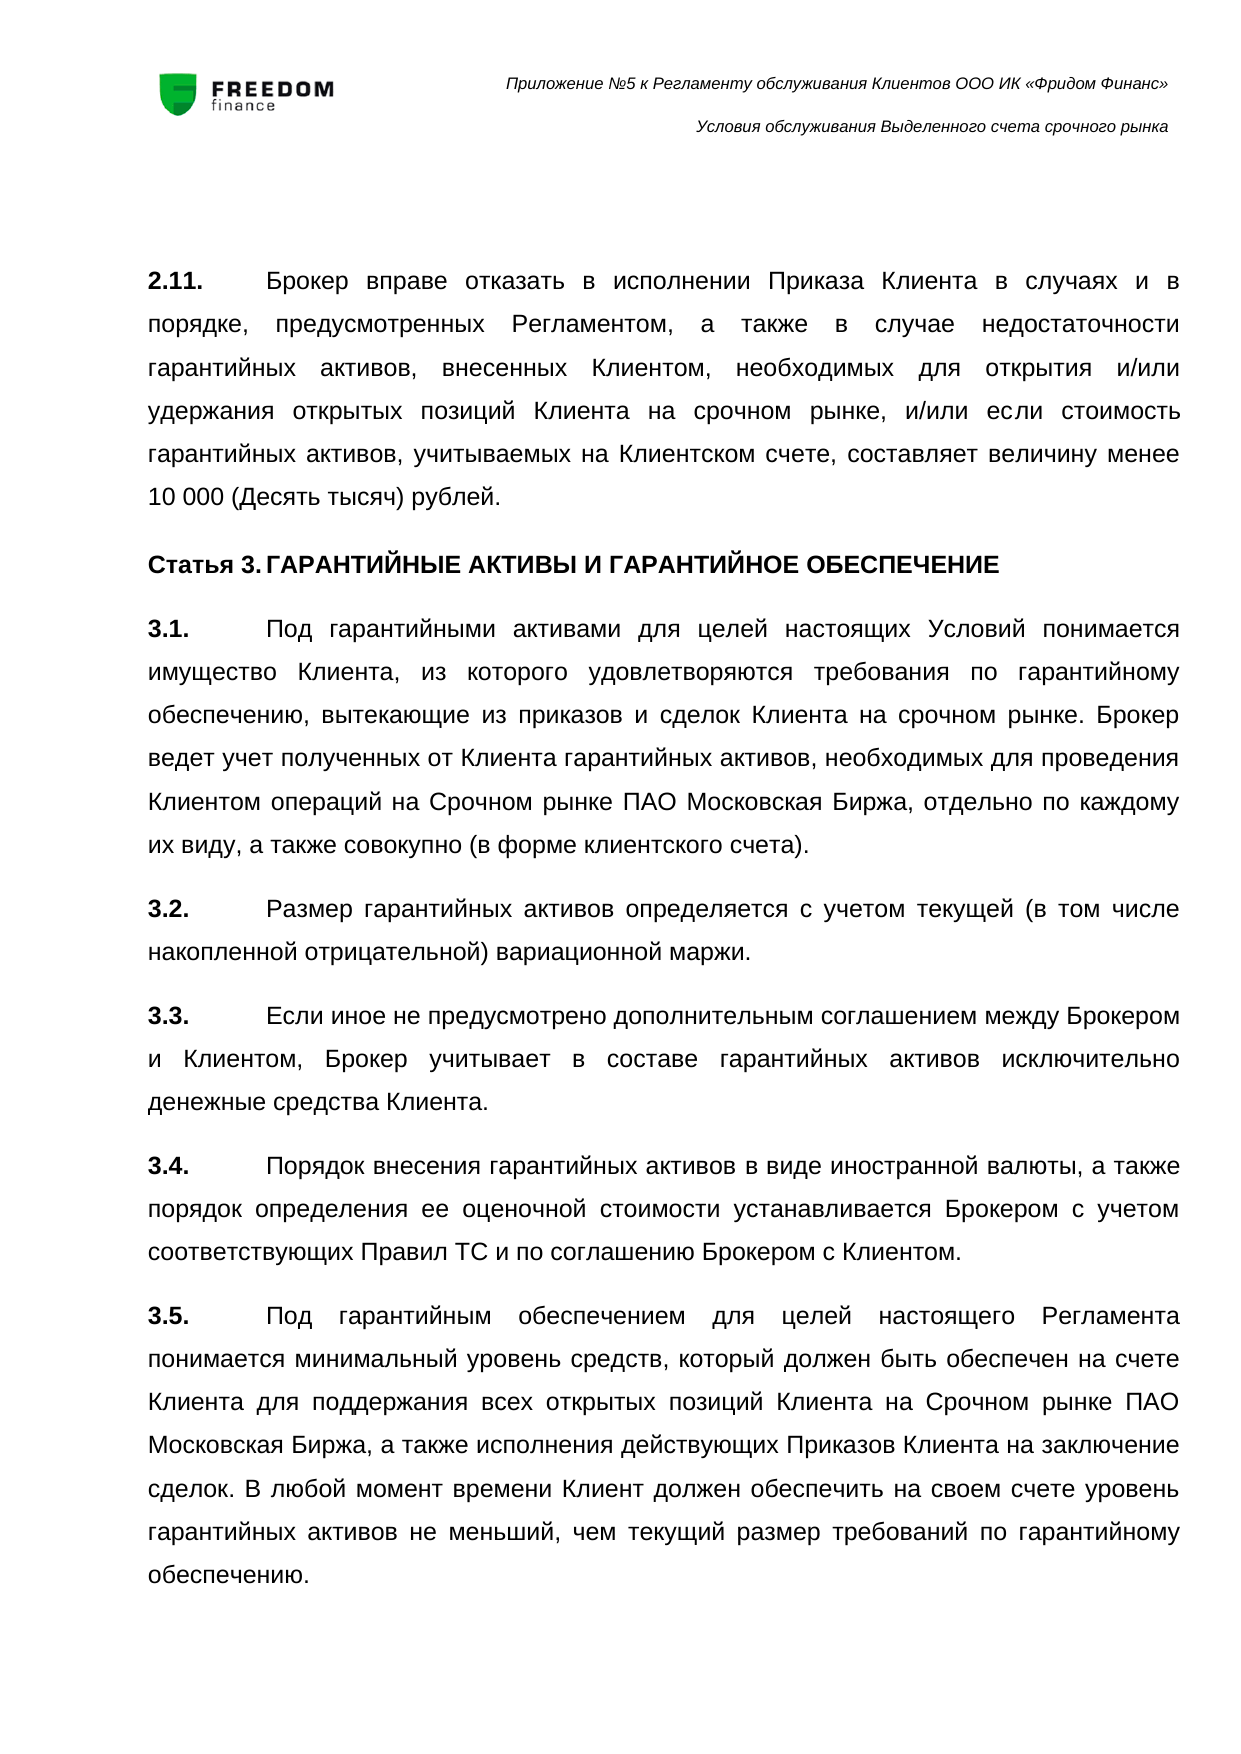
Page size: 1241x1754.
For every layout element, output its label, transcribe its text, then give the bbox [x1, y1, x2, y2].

text Если иное не предусмотрено дополнительным соглашением между Брокером и Клиентом, Брокер учитывает в составе гарантийных активов исключительно денежные средства Клиента. [148, 1001, 1181, 1116]
text Под гарантийными активами для целей настоящих Условий понимается имущество Клиента, из которого удовлетворяются требования по гарантийному обеспечению, вытекающие из приказов и сделок Клиента на срочном рынке. Брокер ведет учет полученных от Клиента гарантийных активов, необходимых для проведения Клиентом операций на Срочном рынке ПАО Московская Биржа, отдельно по каждому их виду, а также совокупно (в форме клиентского счета). [148, 614, 1181, 858]
text Под гарантийным обеспечением для целей настоящего Регламента понимается минимальный уровень средств, который должен быть обеспечен на счете Клиента для поддержания всех открытых позиций Клиента на Срочном рынке ПАО Московская Биржа, а также исполнения действующих Приказов Клиента на заключение сделок. В любой момент времени Клиент должен обеспечить на своем счете уровень гарантийных активов не меньший, чем текущий размер требований по гарантийному обеспечению. [148, 1301, 1181, 1588]
text Брокер вправе отказать в исполнении Приказа Клиента в случаях и в порядке, предусмотренных Регламентом, а также в случае недостаточности гарантийных активов, внесенных Клиентом, необходимых для открытия и/или удержания открытых позиций Клиента на срочном рынке, и/или если стоимость гарантийных активов, учитываемых на Клиентском счете, составляет величину менее 10 000 (Десять тысяч) рублей. [148, 266, 1181, 511]
text Порядок внесения гарантийных активов в виде иностранной валюты, а также порядок определения ее оценочной стоимости устанавливается Брокером с учетом соответствующих Правил ТС и по соглашению Брокером с Клиентом. [148, 1151, 1181, 1266]
text Размер гарантийных активов определяется с учетом текущей (в том числе накопленной отрицательной) вариационной маржи. [148, 893, 1181, 965]
text ГАРАНТИЙНЫЕ АКТИВЫ И ГАРАНТИЙНОЕ ОБЕСПЕЧЕНИЕ [148, 550, 1181, 579]
picture [158, 73, 337, 116]
